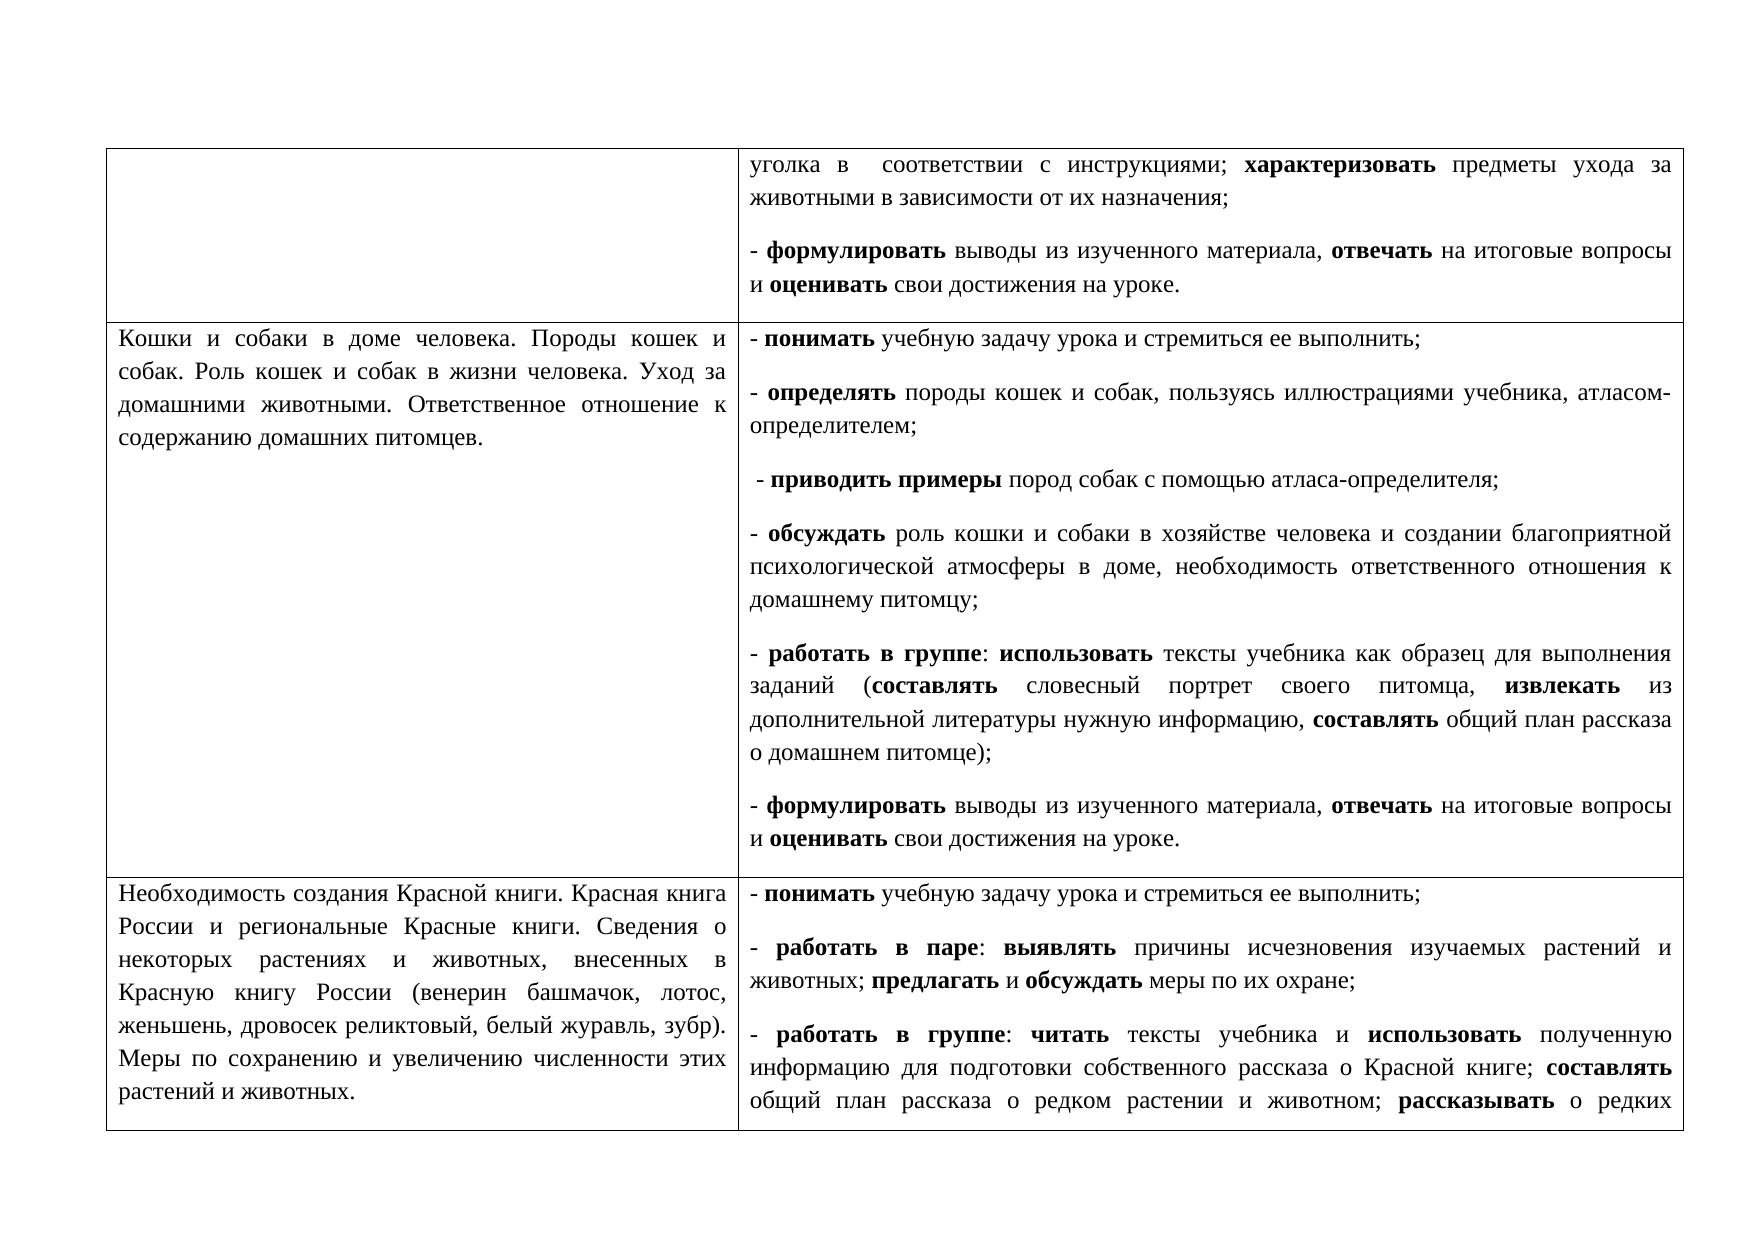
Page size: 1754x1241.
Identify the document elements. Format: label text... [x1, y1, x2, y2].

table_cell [739, 878, 1683, 1129]
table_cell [107, 149, 738, 322]
table_cell Кошки и собаки в доме человека. Породы кошек и собак. Роль кошек и собак в жизни человека. Уход за домашними животными. Ответственное отношение к содержанию домашних питомцев. [107, 323, 738, 877]
table_cell - понимать учебную задачу урока и стремиться ее выполнить; - определять породы кошек и собак, пользуясь иллюстрациями учебника, атласом-определителем; - приводить примеры пород собак с помощью атласа-определителя; - обсуждать роль кошки и собаки в хозяйстве человека и создании благоприятной психологической атмосферы в доме, необходимость ответственного отношения к домашнему питомцу; - работать в группе: использовать тексты учебника как образец для выполнения заданий (составлять словесный портрет своего питомца, извлекать из дополнительной литературы нужную информацию, составлять общий план рассказа о домашнем питомце); - формулировать выводы из изученного материала, отвечать на итоговые вопросы и оценивать свои достижения на уроке. [739, 323, 1683, 877]
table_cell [107, 878, 738, 1129]
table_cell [739, 149, 1683, 322]
